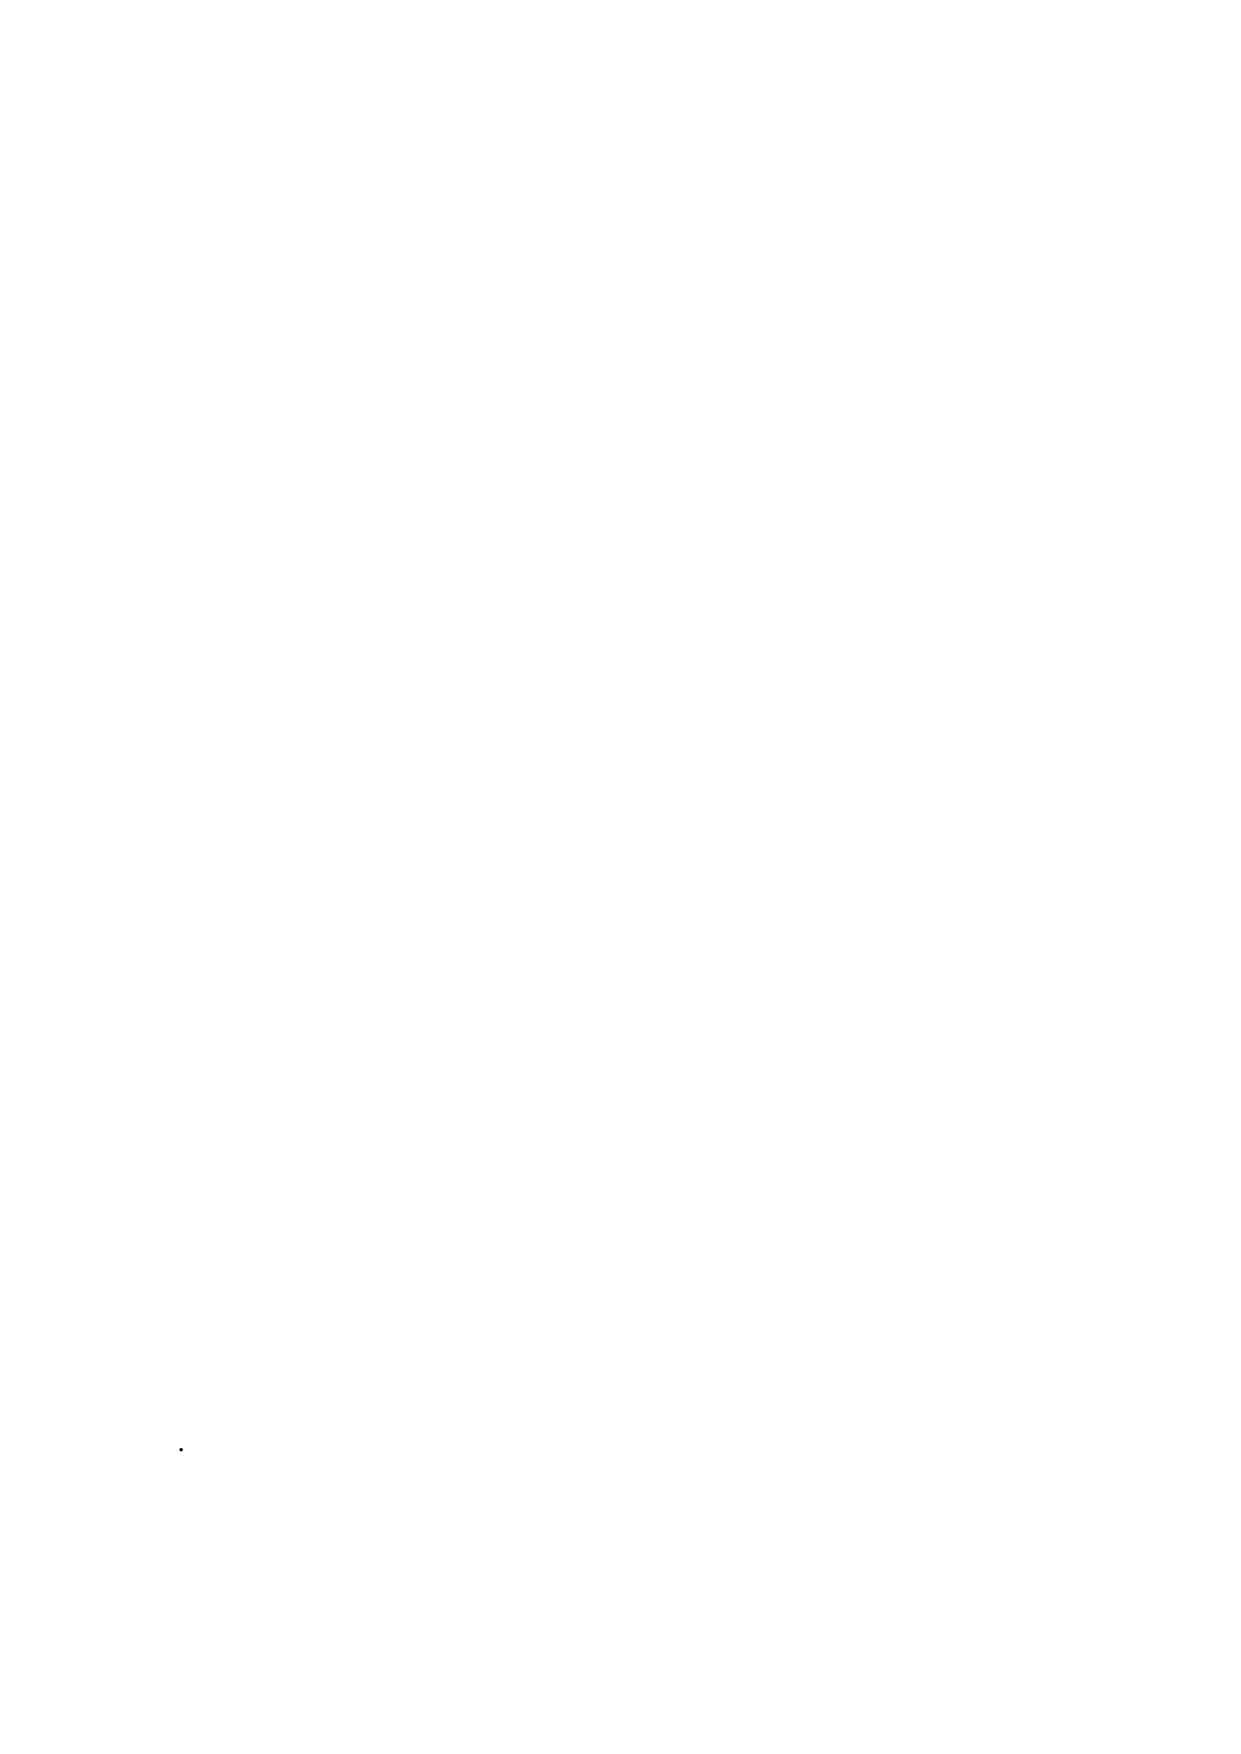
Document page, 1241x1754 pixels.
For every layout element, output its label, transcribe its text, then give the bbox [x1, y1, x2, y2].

text . [177, 1424, 1181, 1458]
